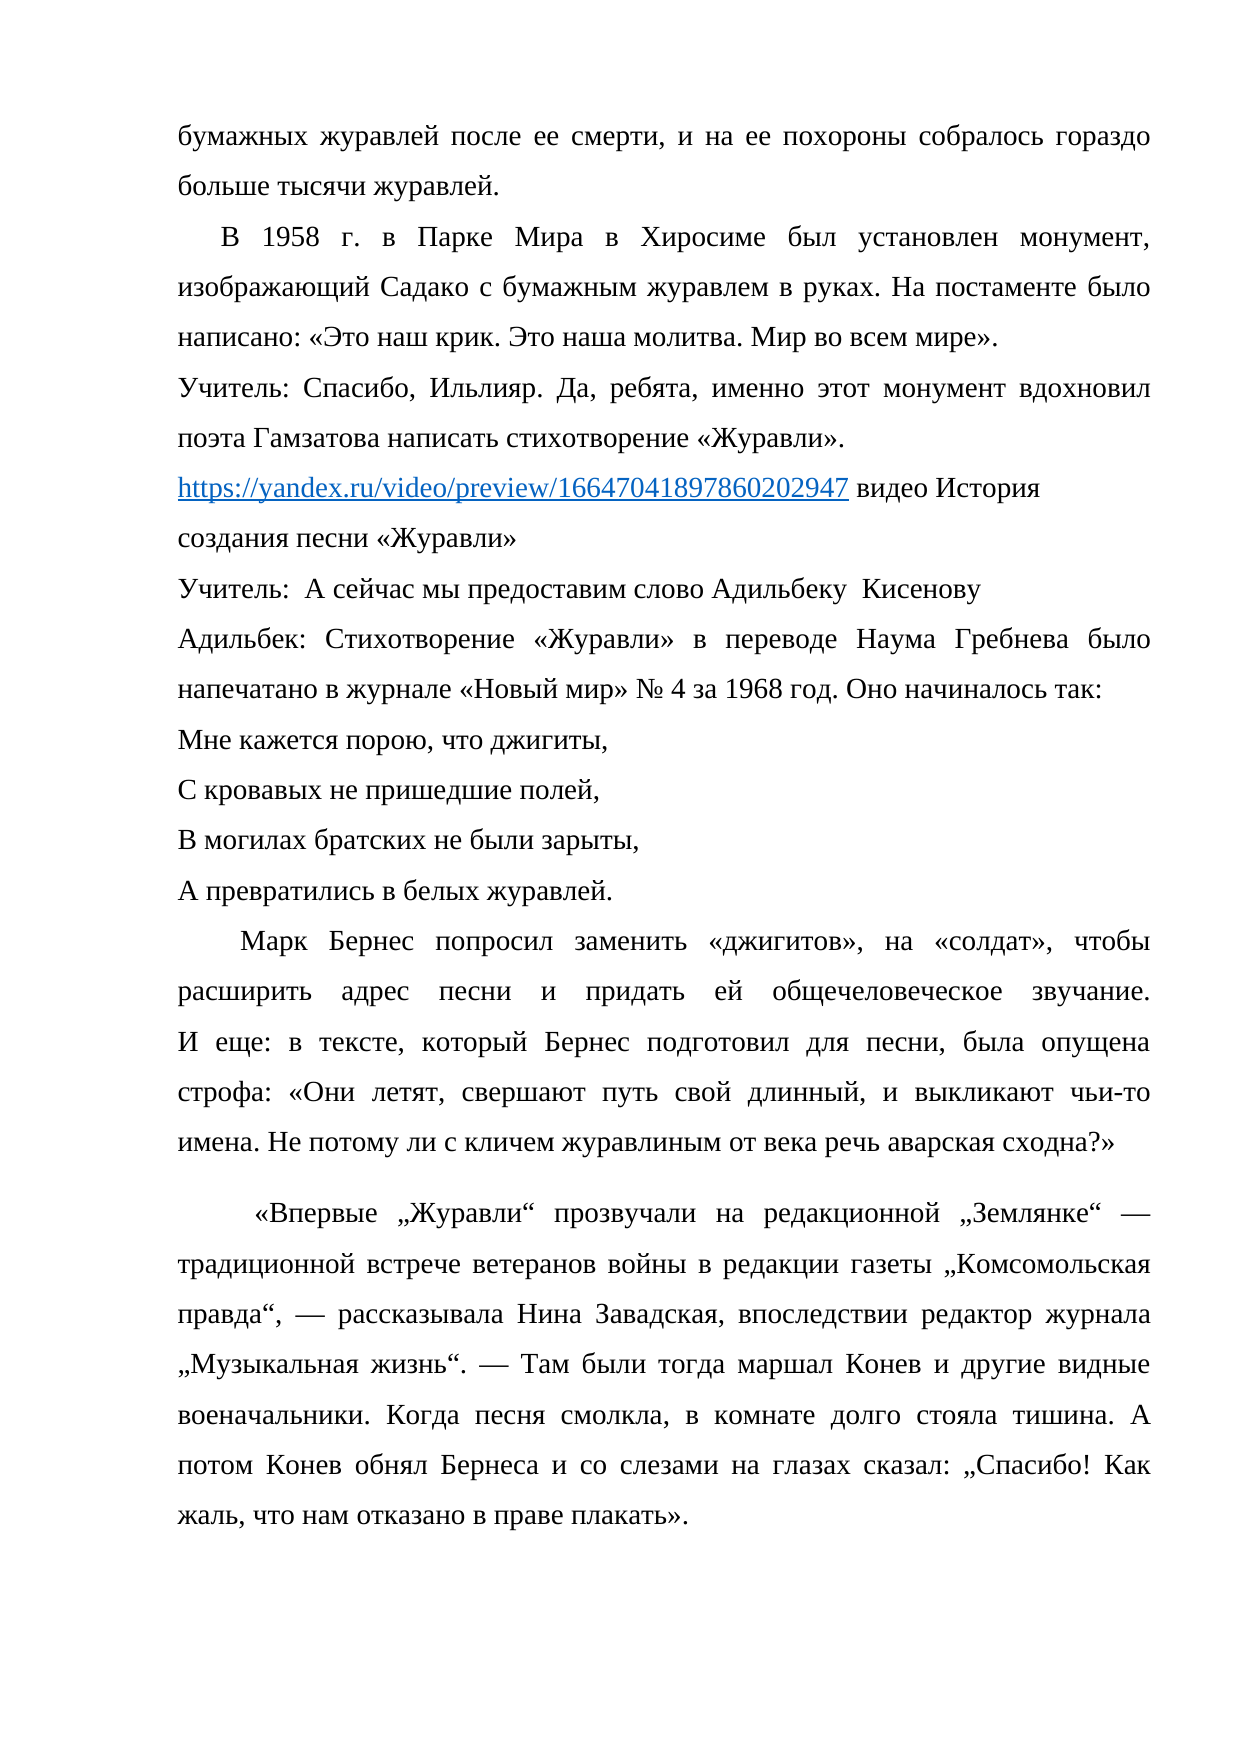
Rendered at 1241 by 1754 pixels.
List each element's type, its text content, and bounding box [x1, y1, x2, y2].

text Учитель: Спасибо, Ильлияр. Да, ребята, именно этот монумент вдохновил поэта Гамзатова написать стихотворение «Журавли». [177, 370, 1152, 453]
text Учитель: А сейчас мы предоставим слово Адильбеку Кисенову [177, 571, 1152, 604]
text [177, 118, 1152, 202]
text В могилах братских не были зарыты, [177, 822, 1152, 856]
text А превратились в белых журавлей. [177, 873, 1152, 906]
text Мне кажется порою, что джигиты, [177, 722, 1152, 755]
text https://yandex.ru/video/preview/16647041897860202947 видео История создания песни «Журавли» [177, 470, 1152, 554]
text В 1958 г. в Парке Мира в Хиросиме был установлен монумент, изображающий Садако с бумажным журавлем в руках. На постаменте было написано: «Это наш крик. Это наша молитва. Мир во всем мире». [177, 219, 1152, 353]
text Адильбек: Стихотворение «Журавли» в переводе Наума Гребнева было напечатано в журнале «Новый мир» № 4 за 1968 год. Оно начиналось так: [177, 621, 1152, 705]
text Марк Бернес попросил заменить «джигитов», на «солдат», чтобы расширить адрес песни и придать ей общечеловеческое звучание. И еще: в тексте, который Бернес подготовил для песни, была опущена строфа: «Они летят, свершают путь свой длинный, и выкликают чьи-то имена. Не потому ли с кличем журавлиным от века речь аварская сходна?» [177, 923, 1152, 1158]
text «Впервые „Журавли“ прозвучали на редакционной „Землянке“ — традиционной встрече ветеранов войны в редакции газеты „Комсомольская правда“, — рассказывала Нина Завадская, впоследствии редактор журнала „Музыкальная жизнь“. — Там были тогда маршал Конев и другие видные военачальники. Когда песня смолкла, в комнате долго стояла тишина. А потом Конев обнял Бернеса и со слезами на глазах сказал: „Спасибо! Как жаль, что нам отказано в праве плакать». [177, 1196, 1152, 1531]
text С кровавых не пришедшие полей, [177, 772, 1152, 806]
